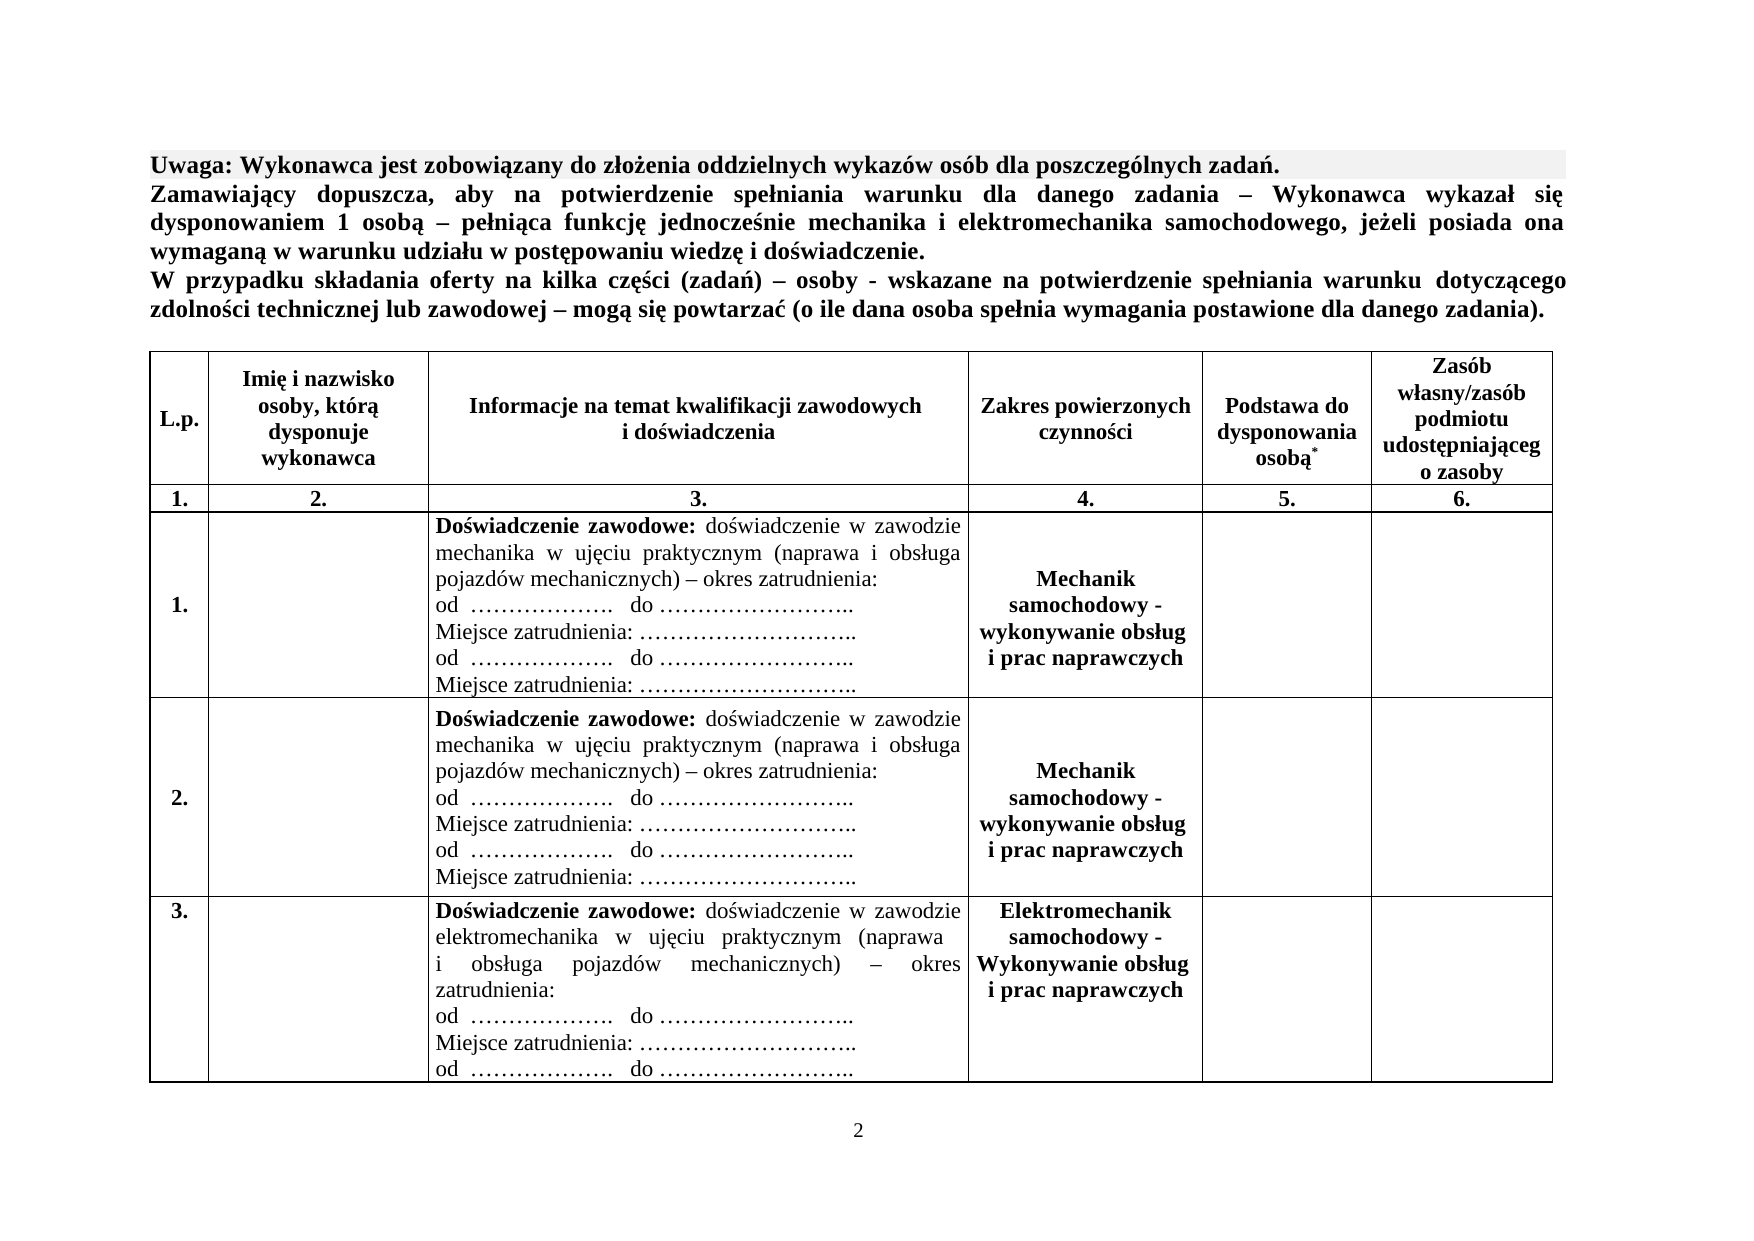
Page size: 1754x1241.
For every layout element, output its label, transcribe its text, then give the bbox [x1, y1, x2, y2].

table_cell 1. [151, 513, 208, 697]
table_cell Mechanik samochodowy - wykonywanie obsług i prac naprawczych [969, 698, 1202, 896]
table_cell [1203, 513, 1371, 697]
table_cell [1372, 897, 1552, 1081]
text Uwaga: Wykonawca jest zobowiązany do złożenia oddzielnych wykazów osób dla poszczególnych zadań. [150, 150, 1566, 179]
table_cell 2. [151, 698, 208, 896]
table_cell [209, 897, 428, 1081]
table_cell 1. [151, 485, 208, 511]
text W przypadku składania oferty na kilka części (zadań) – osoby - wskazane na potwierdzenie spełniania warunku dotyczącego zdolności technicznej lub zawodowej – mogą się powtarzać (o ile dana osoba spełnia wymagania postawione dla danego zadania). [150, 265, 1566, 322]
table_cell [209, 513, 428, 697]
table_header Podstawa do dysponowania osobą* [1203, 352, 1371, 484]
table_cell Doświadczenie zawodowe: doświadczenie w zawodzie mechanika w ujęciu praktycznym (naprawa i obsługa pojazdów mechanicznych) – okres zatrudnienia: od ………………. do …………………….. Miejsce zatrudnienia: ……………………….. od ………………. do …………………….. Miejsce zatrudnienia: ……………………….. [429, 513, 968, 697]
table_header L.p. [151, 352, 208, 484]
table_cell Doświadczenie zawodowe: doświadczenie w zawodzie mechanika w ujęciu praktycznym (naprawa i obsługa pojazdów mechanicznych) – okres zatrudnienia: od ………………. do …………………….. Miejsce zatrudnienia: ……………………….. od ………………. do …………………….. Miejsce zatrudnienia: ……………………….. [429, 698, 968, 896]
table_cell Mechanik samochodowy - wykonywanie obsług i prac naprawczych [969, 513, 1202, 697]
table_header Zakres powierzonych czynności [969, 352, 1202, 484]
table_header Zasób własny/zasób podmiotu udostępniającego zasoby [1372, 352, 1552, 484]
table_cell [209, 698, 428, 896]
table_cell Elektromechanik samochodowy -Wykonywanie obsług i prac naprawczych [969, 897, 1202, 1081]
table_cell 5. [1203, 485, 1371, 511]
table_cell [1203, 698, 1371, 896]
table_cell [1203, 897, 1371, 1081]
table_header Imię i nazwisko osoby, którą dysponuje wykonawca [209, 352, 428, 484]
table_cell 3. [429, 485, 968, 511]
table_cell 3. [151, 897, 208, 1081]
table_cell 4. [969, 485, 1202, 511]
table_cell [1372, 513, 1552, 697]
table_header Informacje na temat kwalifikacji zawodowych i doświadczenia [429, 352, 968, 484]
table_cell 6. [1372, 485, 1552, 511]
table_cell 2. [209, 485, 428, 511]
text Zamawiający dopuszcza, aby na potwierdzenie spełniania warunku dla danego zadania – Wykonawca wykazał się dysponowaniem 1 osobą – pełniąca funkcję jednocześnie mechanika i elektromechanika samochodowego, jeżeli posiada ona wymaganą w warunku udziału w postępowaniu wiedzę i doświadczenie. [150, 179, 1566, 265]
table_cell [1372, 698, 1552, 896]
